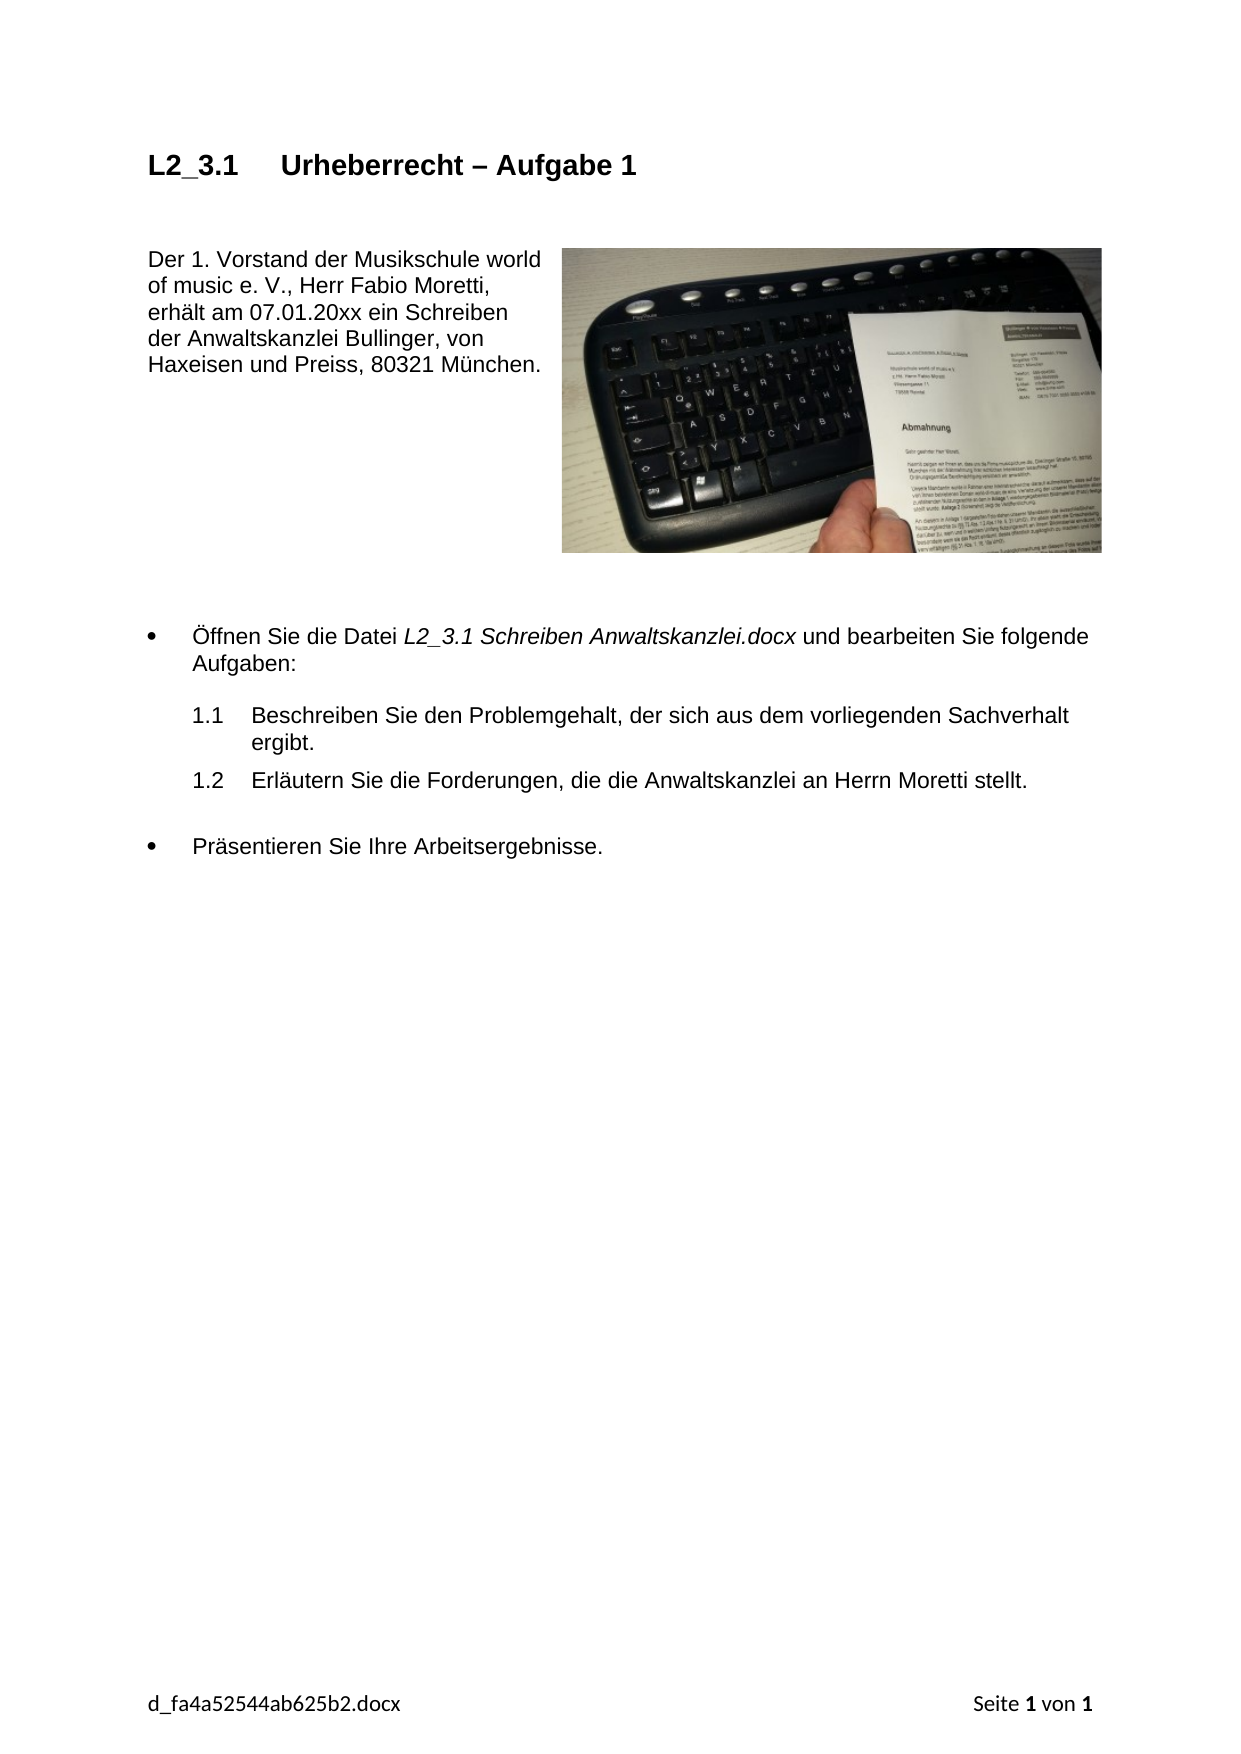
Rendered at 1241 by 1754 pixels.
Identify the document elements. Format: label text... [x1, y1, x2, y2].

list Präsentieren Sie Ihre Arbeitsergebnisse. [148, 833, 1093, 859]
picture [561, 248, 1102, 552]
list Der 1. Vorstand der Musikschule world of music e. V., Herr Fabio Moretti, erhält am 07.01.20xx ein Schreiben der Anwaltskanzlei Bullinger, von Haxeisen und Preiss, 80321 München. [148, 246, 1107, 378]
list Öffnen Sie die Datei L2_3.1 Schreiben Anwaltskanzlei.docx und bearbeiten Sie folgende Aufgaben: [148, 623, 1093, 676]
list Beschreiben Sie den Problemgehalt, der sich aus dem vorliegenden Sachverhalt ergibt. [192, 702, 1093, 755]
text L2_3.1 Urheberrecht – Aufgabe 1 [148, 148, 1093, 181]
text 1.2 Erläutern Sie die Forderungen, die die Anwaltskanzlei an Herrn Moretti stellt. [192, 767, 1093, 794]
